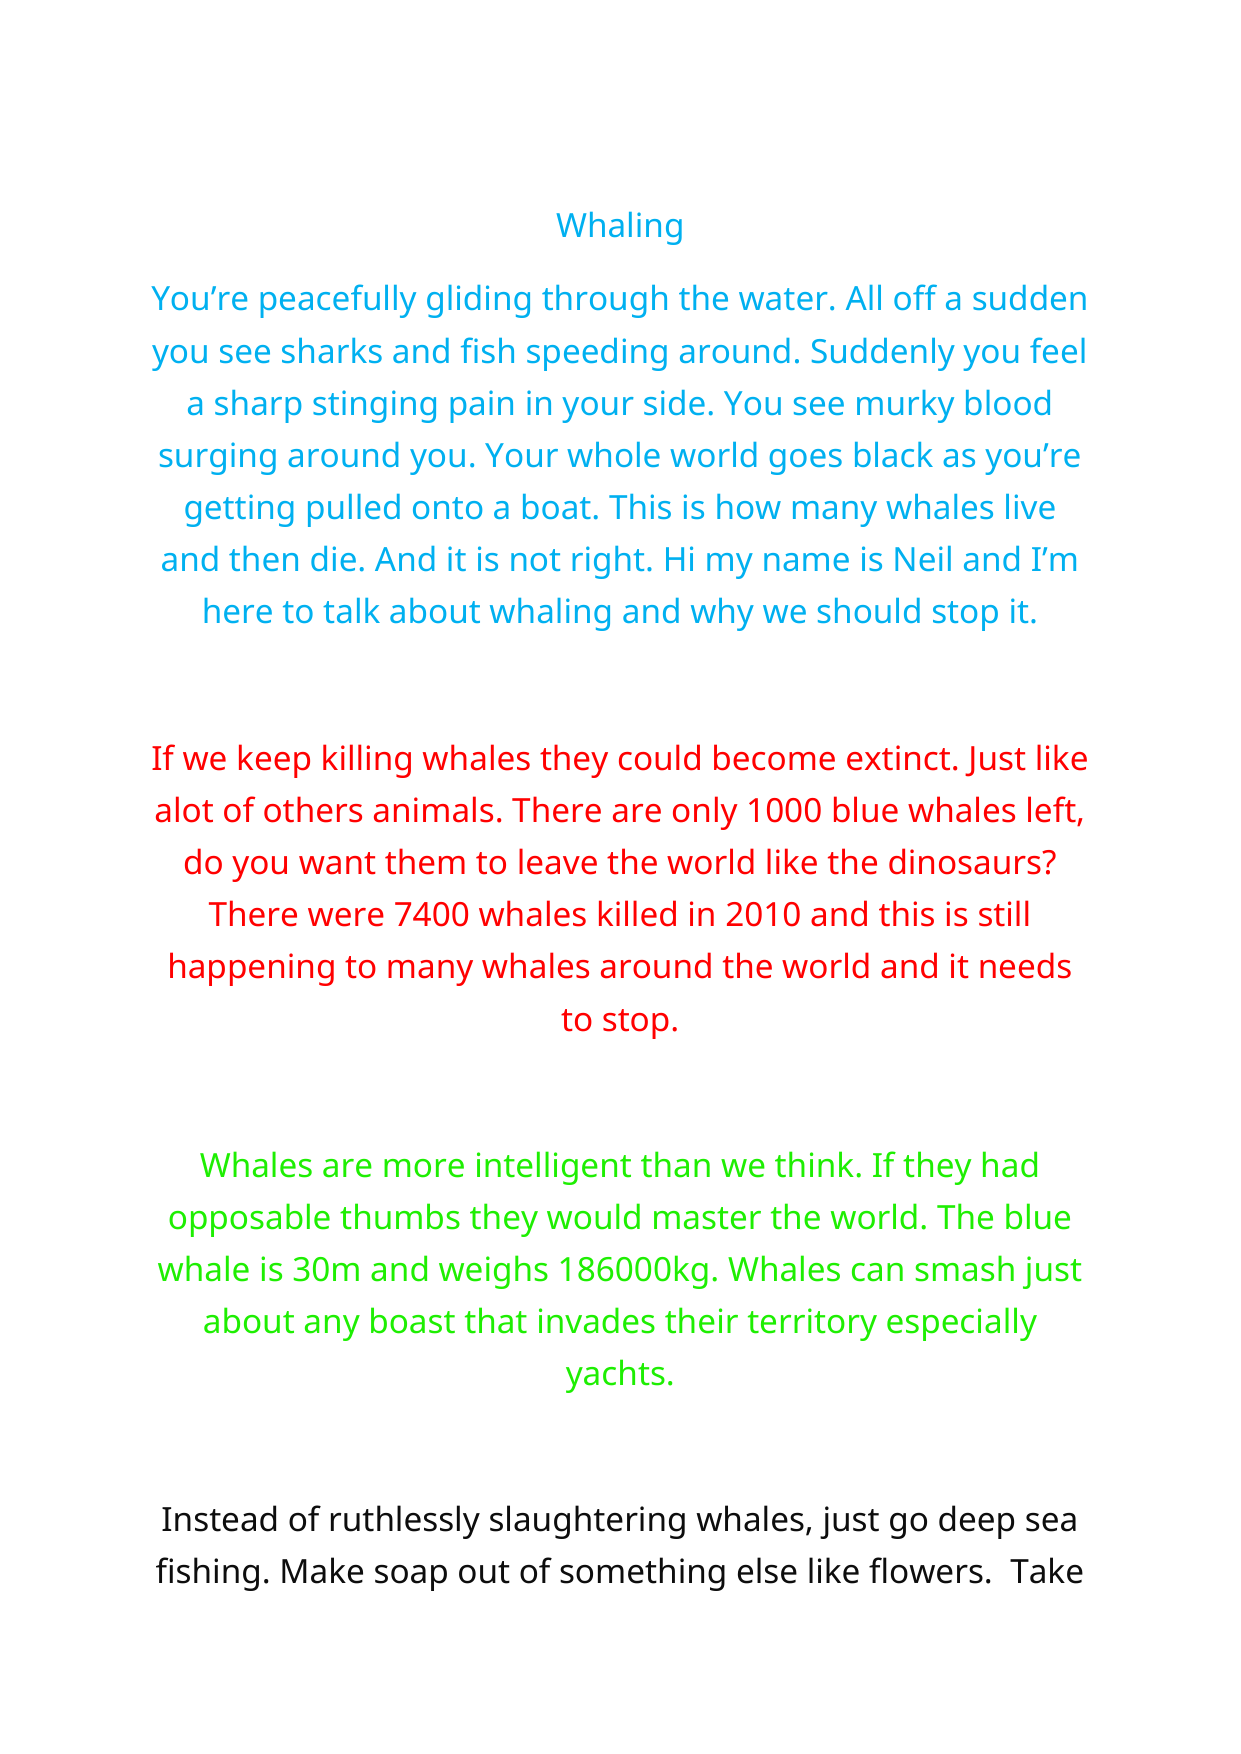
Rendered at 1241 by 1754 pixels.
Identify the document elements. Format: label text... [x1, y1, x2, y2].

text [150, 1496, 1090, 1594]
text You’re peacefully gliding through the water. All off a sudden you see sharks and fish speeding around. Suddenly you feel a sharp stinging pain in your side. You see murky blood surging around you. Your whole world goes black as you’re getting pulled onto a boat. This is how many whales live and then die. And it is not right. Hi my name is Neil and I’m here to talk about whaling and why we should stop it. [150, 275, 1090, 634]
text Whales are more intelligent than we think. If they had opposable thumbs they would master the world. The blue whale is 30m and weighs 186000kg. Whales can smash just about any boast that invades their territory especially yachts. [150, 1141, 1090, 1396]
text Whaling [150, 150, 1090, 248]
text If we keep killing whales they could become extinct. Just like alot of others animals. There are only 1000 blue whales left, do you want them to leave the world like the dinosaurs? There were 7400 whales killed in 2010 and this is still happening to many whales around the world and it needs to stop. [150, 734, 1090, 1041]
